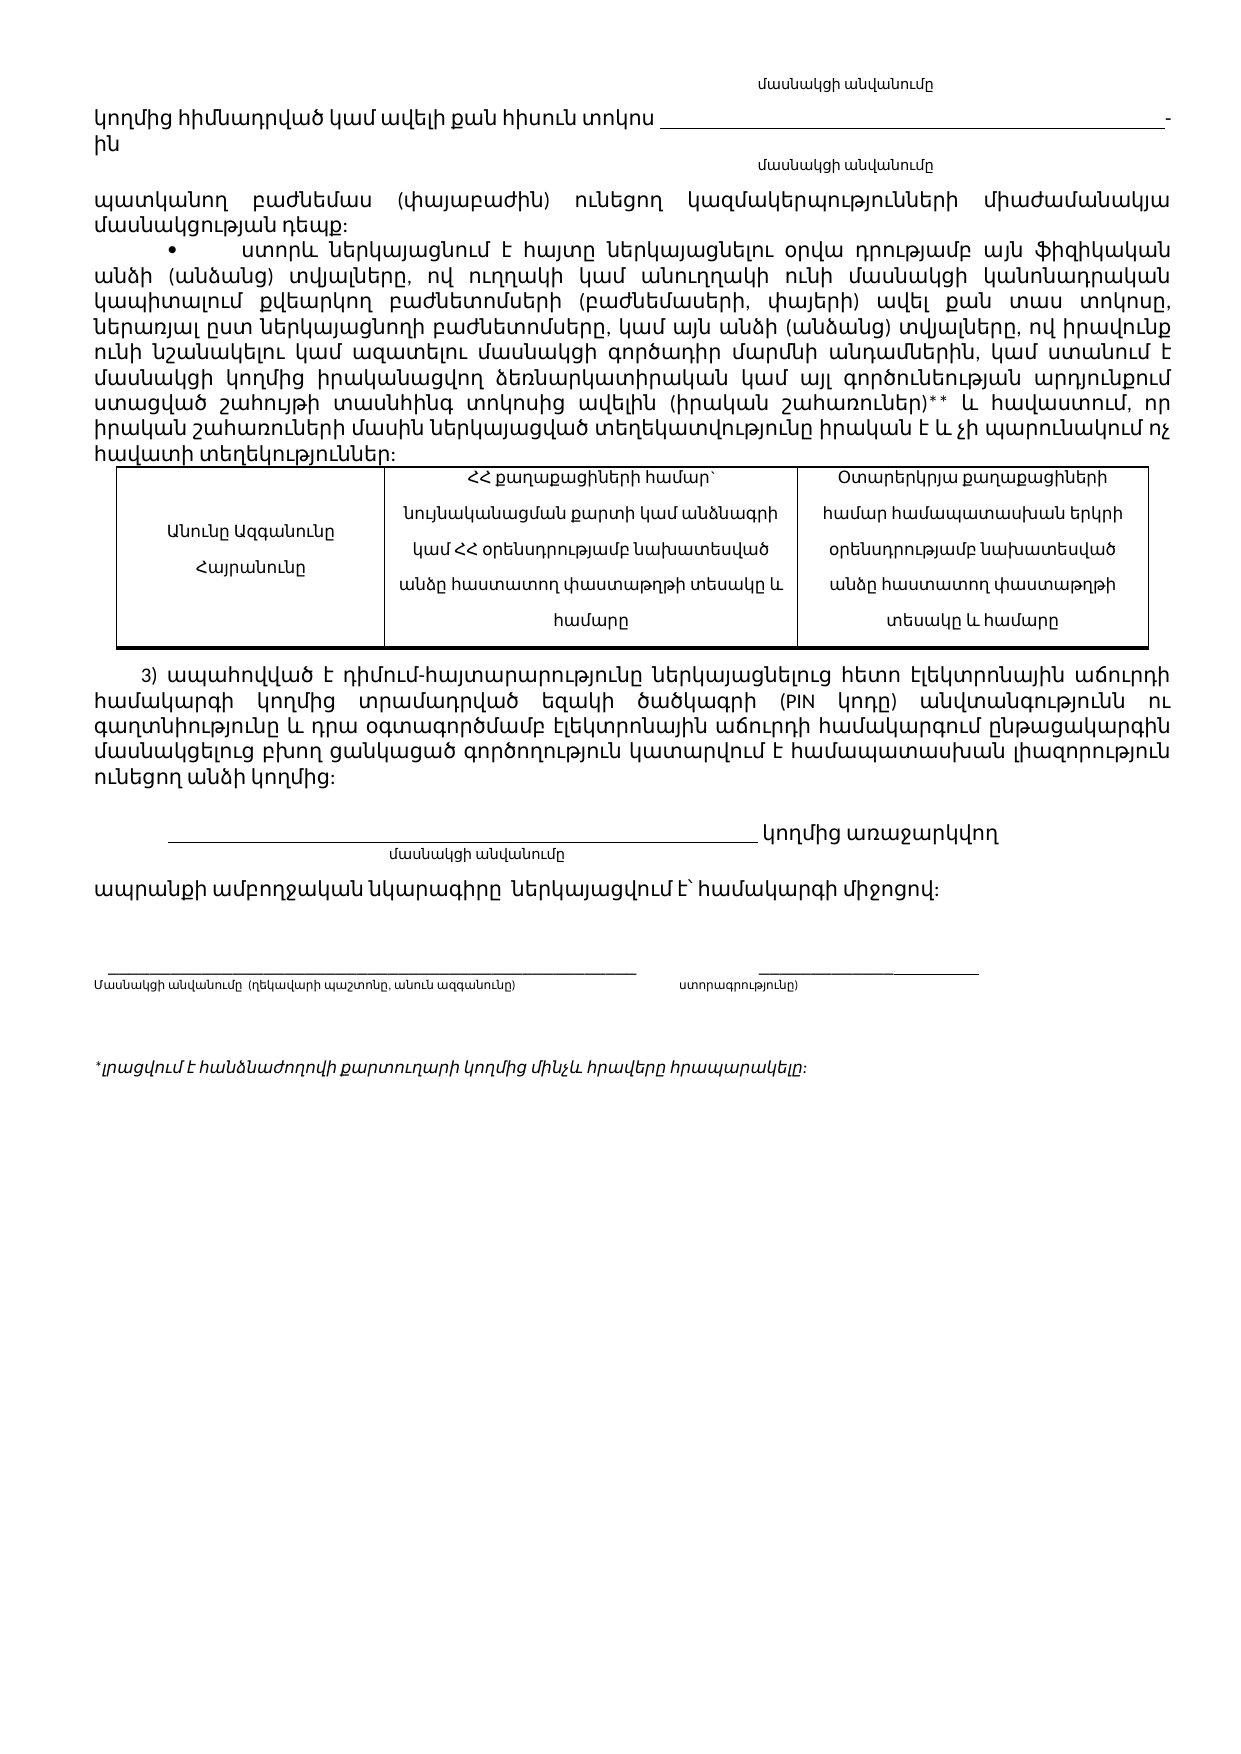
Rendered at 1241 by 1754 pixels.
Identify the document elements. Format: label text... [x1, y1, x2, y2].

table_header ՀՀ քաղաքացիների համար` նույնականացման քարտի կամ անձնագրի կամ ՀՀ օրենսդրությամբ նախատեսված անձը հաստատող փաստաթղթի տեսակը և համարը [385, 468, 797, 646]
text մասնակցի անվանումը [94, 156, 1171, 187]
text կողմից հիմնադրված կամ ավելի քան հիսուն տոկոս -ին [94, 106, 1171, 156]
text մասնակցի անվանումը [94, 846, 1171, 876]
text ___________________________________________________ _____________ Մասնակցի անվանումը (ղեկավարի պաշտոնը, անուն ազգանունը) ստորագրությունը) [94, 952, 1171, 1003]
text մասնակցի անվանումը [94, 75, 1171, 106]
text պատկանող բաժնեմաս (փայաբաժին) ունեցող կազմակերպությունների միաժամանակյա մասնակցության դեպք: [94, 187, 1171, 238]
text կողմից առաջարկվող [94, 820, 1171, 846]
text ապրանքի ամբողջական նկարագիրը ներկայացվում է՝ համակարգի միջոցով: [94, 876, 1171, 901]
text *լրացվում է հանձնաժողովի քարտուղարի կողմից մինչև հրավերը հրապարակելը: [94, 1057, 1171, 1078]
table_header Անունը Ազգանունը Հայրանունը [117, 468, 384, 646]
text 3) ապահովված է դիմում-հայտարարությունը ներկայացնելուց հետո էլեկտրոնային աճուրդի համակարգի կողմից տրամադրված եզակի ծածկագրի (PIN կոդը) անվտանգությունն ու գաղտնիությունը և դրա օգտագործմամբ էլեկտրոնային աճուրդի համակարգում ընթացակարգին մասնակցելուց բխող ցանկացած գործողություն կատարվում է համապատասխան լիազորություն ունեցող անձի կողմից: [94, 662, 1171, 789]
table_header Օտարերկրյա քաղաքացիների համար համապատասխան երկրի օրենսդրությամբ նախատեսված անձը հաստատող փաստաթղթի տեսակը և համարը [798, 468, 1148, 646]
list ստորև ներկայացնում է հայտը ներկայացնելու օրվա դրությամբ այն ֆիզիկական անձի (անձանց) տվյալները, ով ուղղակի կամ անուղղակի ունի մասնակցի կանոնադրական կապիտալում քվեարկող բաժնետոմսերի (բաժնեմասերի, փայերի) ավել քան տաս տոկոսը, ներառյալ ըստ ներկայացնողի բաժնետոմսերը, կամ այն անձի (անձանց) տվյալները, ով իրավունք ունի նշանակելու կամ ազատելու մասնակցի գործադիր մարմնի անդամներին, կամ ստանում է մասնակցի կողմից իրականացվող ձեռնարկատիրական կամ այլ գործունեության արդյունքում ստացված շահույթի տասնհինգ տոկոսից ավելին (իրական շահառուներ)** և հավաստում, որ իրական շահառուների մասին ներկայացված տեղեկատվությունը իրական է և չի պարունակում ոչ հավատի տեղեկություններ: [94, 238, 1171, 466]
